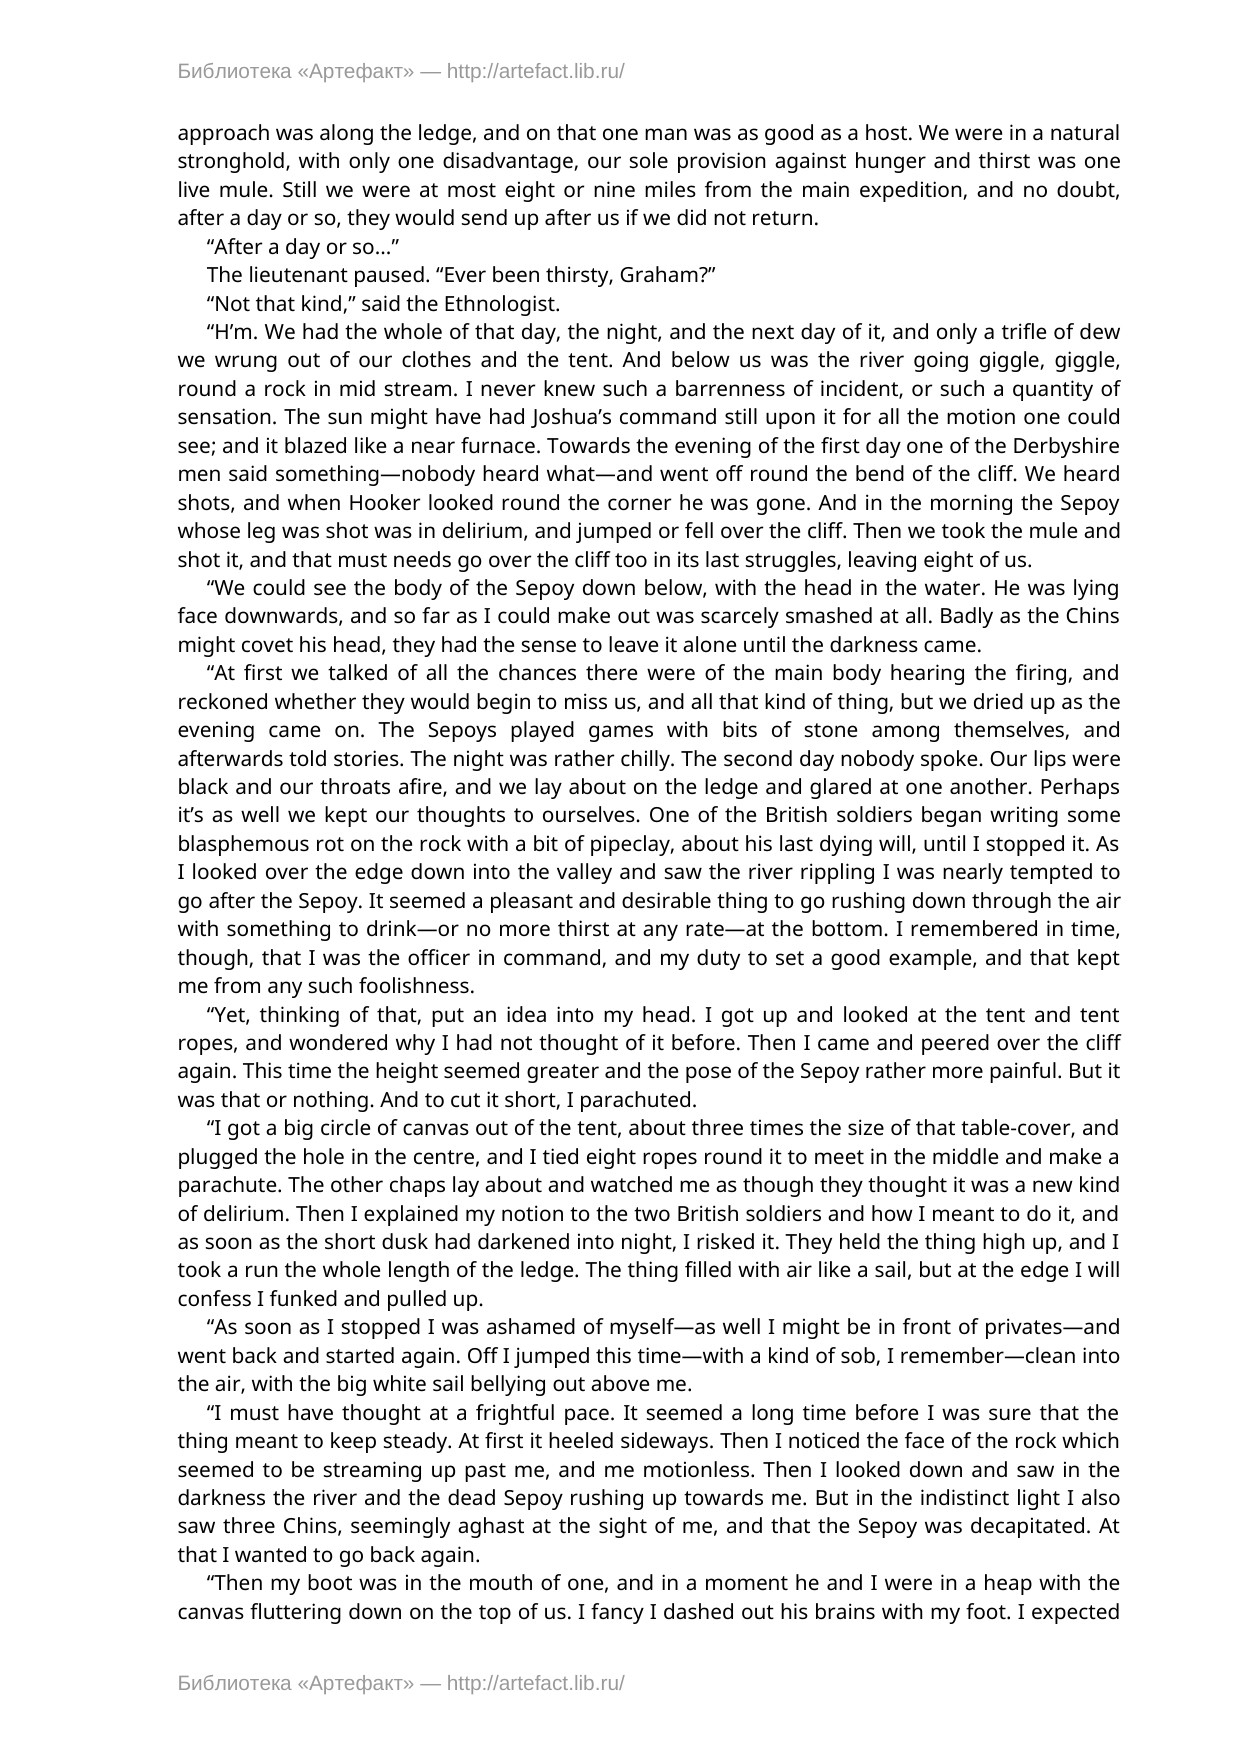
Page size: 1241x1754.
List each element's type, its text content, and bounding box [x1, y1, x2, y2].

text “H’m. We had the whole of that day, the night, and the next day of it, and only a trifle of dew we wrung out of our clothes and the tent. And below us was the river going giggle, giggle, round a rock in mid stream. I never knew such a barrenness of incident, or such a quantity of sensation. The sun might have had Joshua’s command still upon it for all the motion one could see; and it blazed like a near furnace. Towards the evening of the first day one of the Derbyshire men said something—nobody heard what—and went off round the bend of the cliff. We heard shots, and when Hooker looked round the corner he was gone. And in the morning the Sepoy whose leg was shot was in delirium, and jumped or fell over the cliff. Then we took the mule and shot it, and that must needs go over the cliff too in its last struggles, leaving eight of us. [177, 317, 1122, 573]
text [177, 1568, 1122, 1625]
text The lieutenant paused. “Ever been thirsty, Graham?” [177, 260, 1122, 289]
text “I must have thought at a frightful pace. It seemed a long time before I was sure that the thing meant to keep steady. At first it heeled sideways. Then I noticed the face of the rock which seemed to be streaming up past me, and me motionless. Then I looked down and saw in the darkness the river and the dead Sepoy rushing up towards me. But in the indistinct light I also saw three Chins, seemingly aghast at the sight of me, and that the Sepoy was decapitated. At that I wanted to go back again. [177, 1398, 1122, 1568]
text “At first we talked of all the chances there were of the main body hearing the firing, and reckoned whether they would begin to miss us, and all that kind of thing, but we dried up as the evening came on. The Sepoys played games with bits of stone among themselves, and afterwards told stories. The night was rather chilly. The second day nobody spoke. Our lips were black and our throats afire, and we lay about on the ledge and glared at one another. Perhaps it’s as well we kept our thoughts to ourselves. One of the British soldiers began writing some blasphemous rot on the rock with a bit of pipeclay, about his last dying will, until I stopped it. As I looked over the edge down into the valley and saw the river rippling I was nearly tempted to go after the Sepoy. It seemed a pleasant and desirable thing to go rushing down through the air with something to drink—or no more thirst at any rate—at the bottom. I remembered in time, though, that I was the officer in command, and my duty to set a good example, and that kept me from any such foolishness. [177, 658, 1122, 1000]
text “Not that kind,” said the Ethnologist. [177, 289, 1122, 317]
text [177, 118, 1122, 232]
text “We could see the body of the Sepoy down below, with the head in the water. He was lying face downwards, and so far as I could make out was scarcely smashed at all. Badly as the Chins might covet his head, they had the sense to leave it alone until the darkness came. [177, 573, 1122, 658]
text “As soon as I stopped I was ashamed of myself—as well I might be in front of privates—and went back and started again. Off I jumped this time—with a kind of sob, I remember—clean into the air, with the big white sail bellying out above me. [177, 1312, 1122, 1398]
text “After a day or so...” [177, 232, 1122, 260]
text “Yet, thinking of that, put an idea into my head. I got up and looked at the tent and tent ropes, and wondered why I had not thought of it before. Then I came and peered over the cliff again. This time the height seemed greater and the pose of the Sepoy rather more painful. But it was that or nothing. And to cut it short, I parachuted. [177, 1000, 1122, 1113]
text “I got a big circle of canvas out of the tent, about three times the size of that table-cover, and plugged the hole in the centre, and I tied eight ropes round it to meet in the middle and make a parachute. The other chaps lay about and watched me as though they thought it was a new kind of delirium. Then I explained my notion to the two British soldiers and how I meant to do it, and as soon as the short dusk had darkened into night, I risked it. They held the thing high up, and I took a run the whole length of the ledge. The thing filled with air like a sail, but at the edge I will confess I funked and pulled up. [177, 1113, 1122, 1312]
